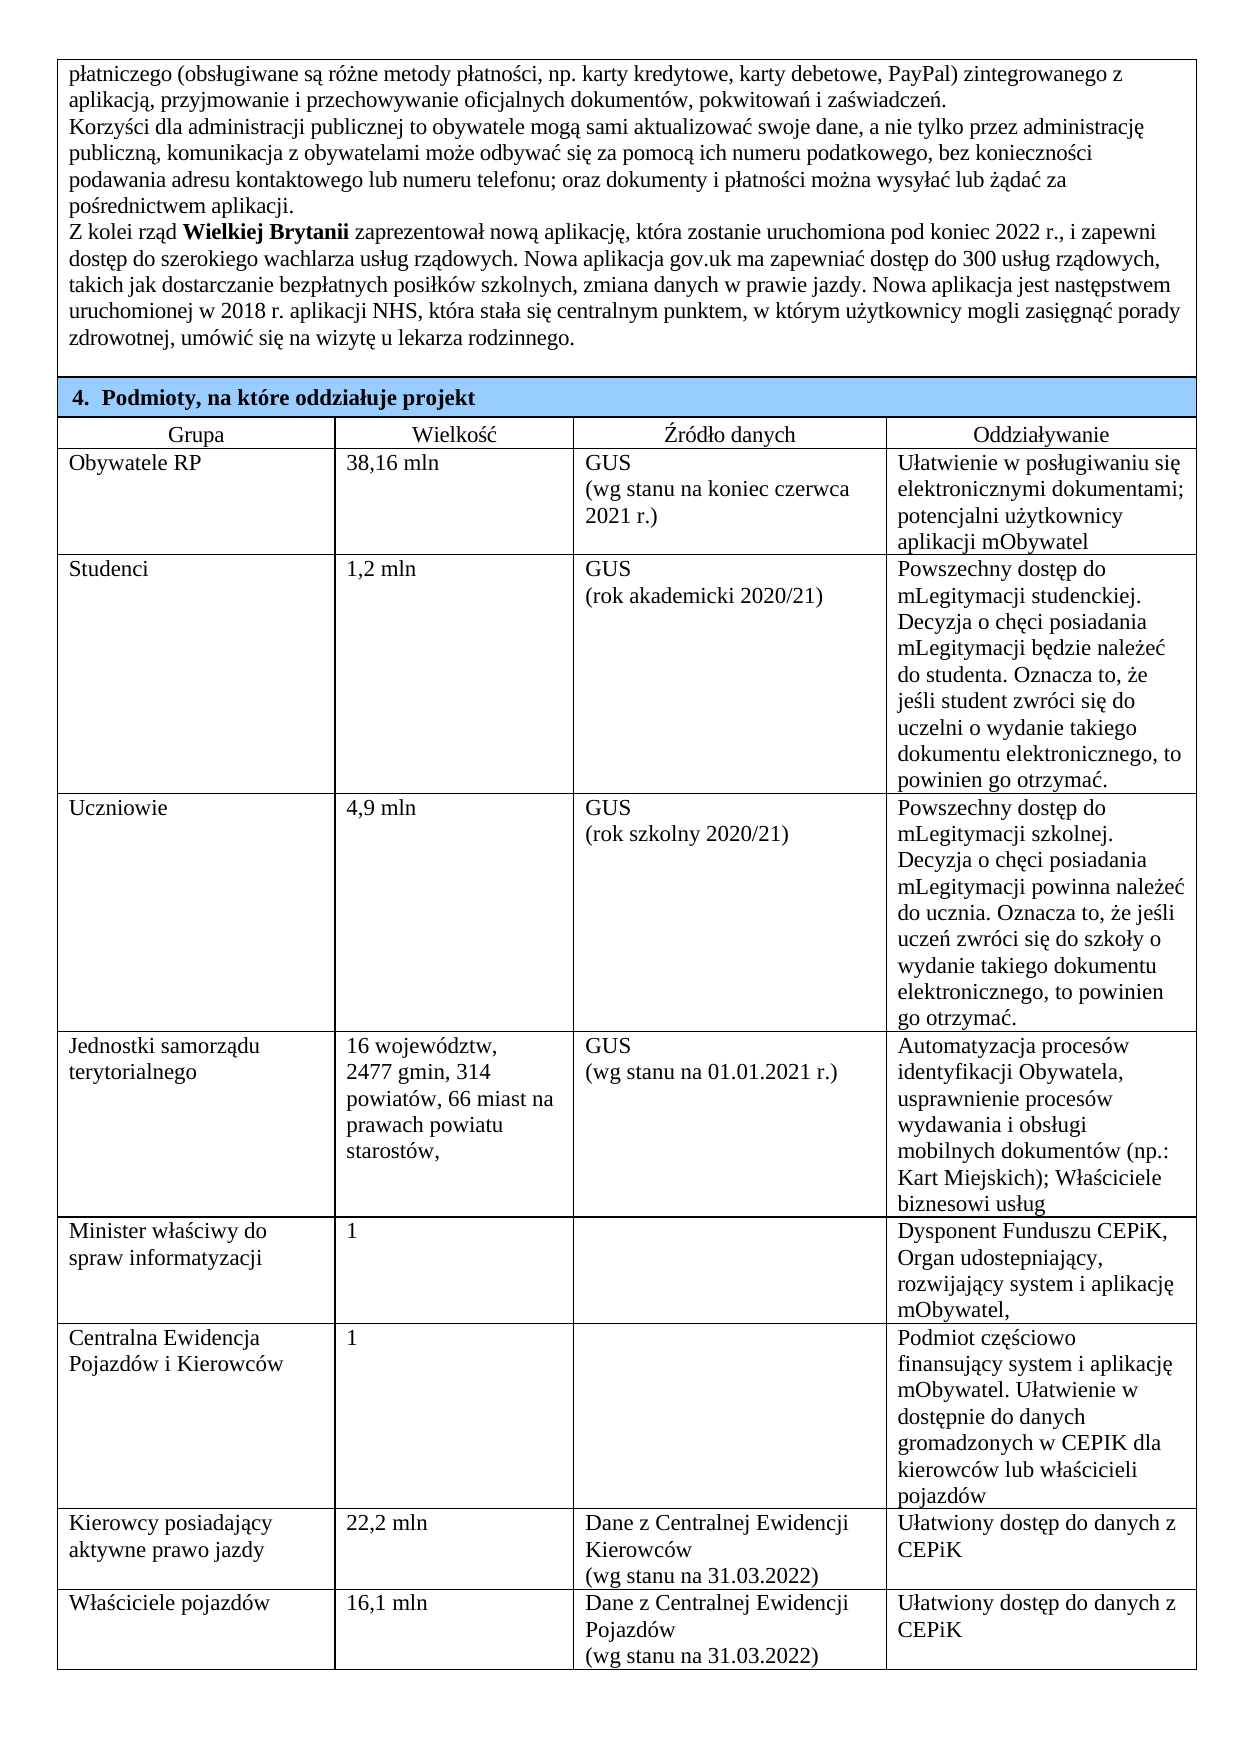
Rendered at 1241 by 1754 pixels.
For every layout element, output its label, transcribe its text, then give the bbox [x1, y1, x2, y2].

table_cell Podmiot częściowo finansujący system i aplikację mObywatel. Ułatwienie w dostępnie do danych gromadzonych w CEPIK dla kierowców lub właścicieli pojazdów [887, 1324, 1196, 1508]
table_cell Powszechny dostęp do mLegitymacji studenckiej. Decyzja o chęci posiadania mLegitymacji będzie należeć do studenta. Oznacza to, że jeśli student zwróci się do uczelni o wydanie takiego dokumentu elektronicznego, to powinien go otrzymać. [887, 555, 1196, 793]
table_cell Ułatwiony dostęp do danych z CEPiK [887, 1590, 1196, 1668]
table_cell GUS (rok akademicki 2020/21) [574, 555, 886, 793]
table_cell Kierowcy posiadający aktywne prawo jazdy [58, 1509, 334, 1588]
table_cell 16 województw, 2477 gmin, 314 powiatów, 66 miast na prawach powiatu starostów, [336, 1032, 573, 1216]
table_cell Obywatele RP [58, 449, 334, 554]
table_cell GUS (wg stanu na 01.01.2021 r.) [574, 1032, 886, 1216]
table_cell Źródło danych [574, 418, 886, 448]
table_cell 1 [336, 1218, 573, 1323]
table_cell Grupa [58, 418, 334, 448]
table_cell Właściciele pojazdów [58, 1590, 334, 1668]
table_cell GUS (wg stanu na koniec czerwca 2021 r.) [574, 449, 886, 554]
table_cell Wielkość [336, 418, 573, 448]
table_cell Uczniowie [58, 794, 334, 1031]
table_cell Dane z Centralnej Ewidencji Pojazdów (wg stanu na 31.03.2022) [574, 1590, 886, 1668]
table_cell Automatyzacja procesów identyfikacji Obywatela, usprawnienie procesów wydawania i obsługi mobilnych dokumentów (np.: Kart Miejskich); Właściciele biznesowi usług [887, 1032, 1196, 1216]
table_cell Studenci [58, 555, 334, 793]
table_cell 38,16 mln [336, 449, 573, 554]
table_cell 22,2 mln [336, 1509, 573, 1588]
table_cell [58, 60, 1196, 376]
table_cell GUS (rok szkolny 2020/21) [574, 794, 886, 1031]
table_cell [574, 1218, 886, 1323]
table_cell Ułatwienie w posługiwaniu się elektronicznymi dokumentami; potencjalni użytkownicy aplikacji mObywatel [887, 449, 1196, 554]
table_cell [574, 1324, 886, 1508]
table_cell Jednostki samorządu terytorialnego [58, 1032, 334, 1216]
table_cell Powszechny dostęp do mLegitymacji szkolnej. Decyzja o chęci posiadania mLegitymacji powinna należeć do ucznia. Oznacza to, że jeśli uczeń zwróci się do szkoły o wydanie takiego dokumentu elektronicznego, to powinien go otrzymać. [887, 794, 1196, 1031]
table_cell Minister właściwy do spraw informatyzacji [58, 1218, 334, 1323]
table_cell Podmioty, na które oddziałuje projekt [58, 378, 1196, 416]
table_cell 4,9 mln [336, 794, 573, 1031]
table_cell 16,1 mln [336, 1590, 573, 1668]
table_cell 1,2 mln [336, 555, 573, 793]
table_cell Dane z Centralnej Ewidencji Kierowców (wg stanu na 31.03.2022) [574, 1509, 886, 1588]
table_cell 1 [336, 1324, 573, 1508]
table_cell Oddziaływanie [887, 418, 1196, 448]
table_cell Centralna Ewidencja Pojazdów i Kierowców [58, 1324, 334, 1508]
table_cell Dysponent Funduszu CEPiK, Organ udostepniający, rozwijający system i aplikację mObywatel, [887, 1218, 1196, 1323]
table_cell Ułatwiony dostęp do danych z CEPiK [887, 1509, 1196, 1588]
